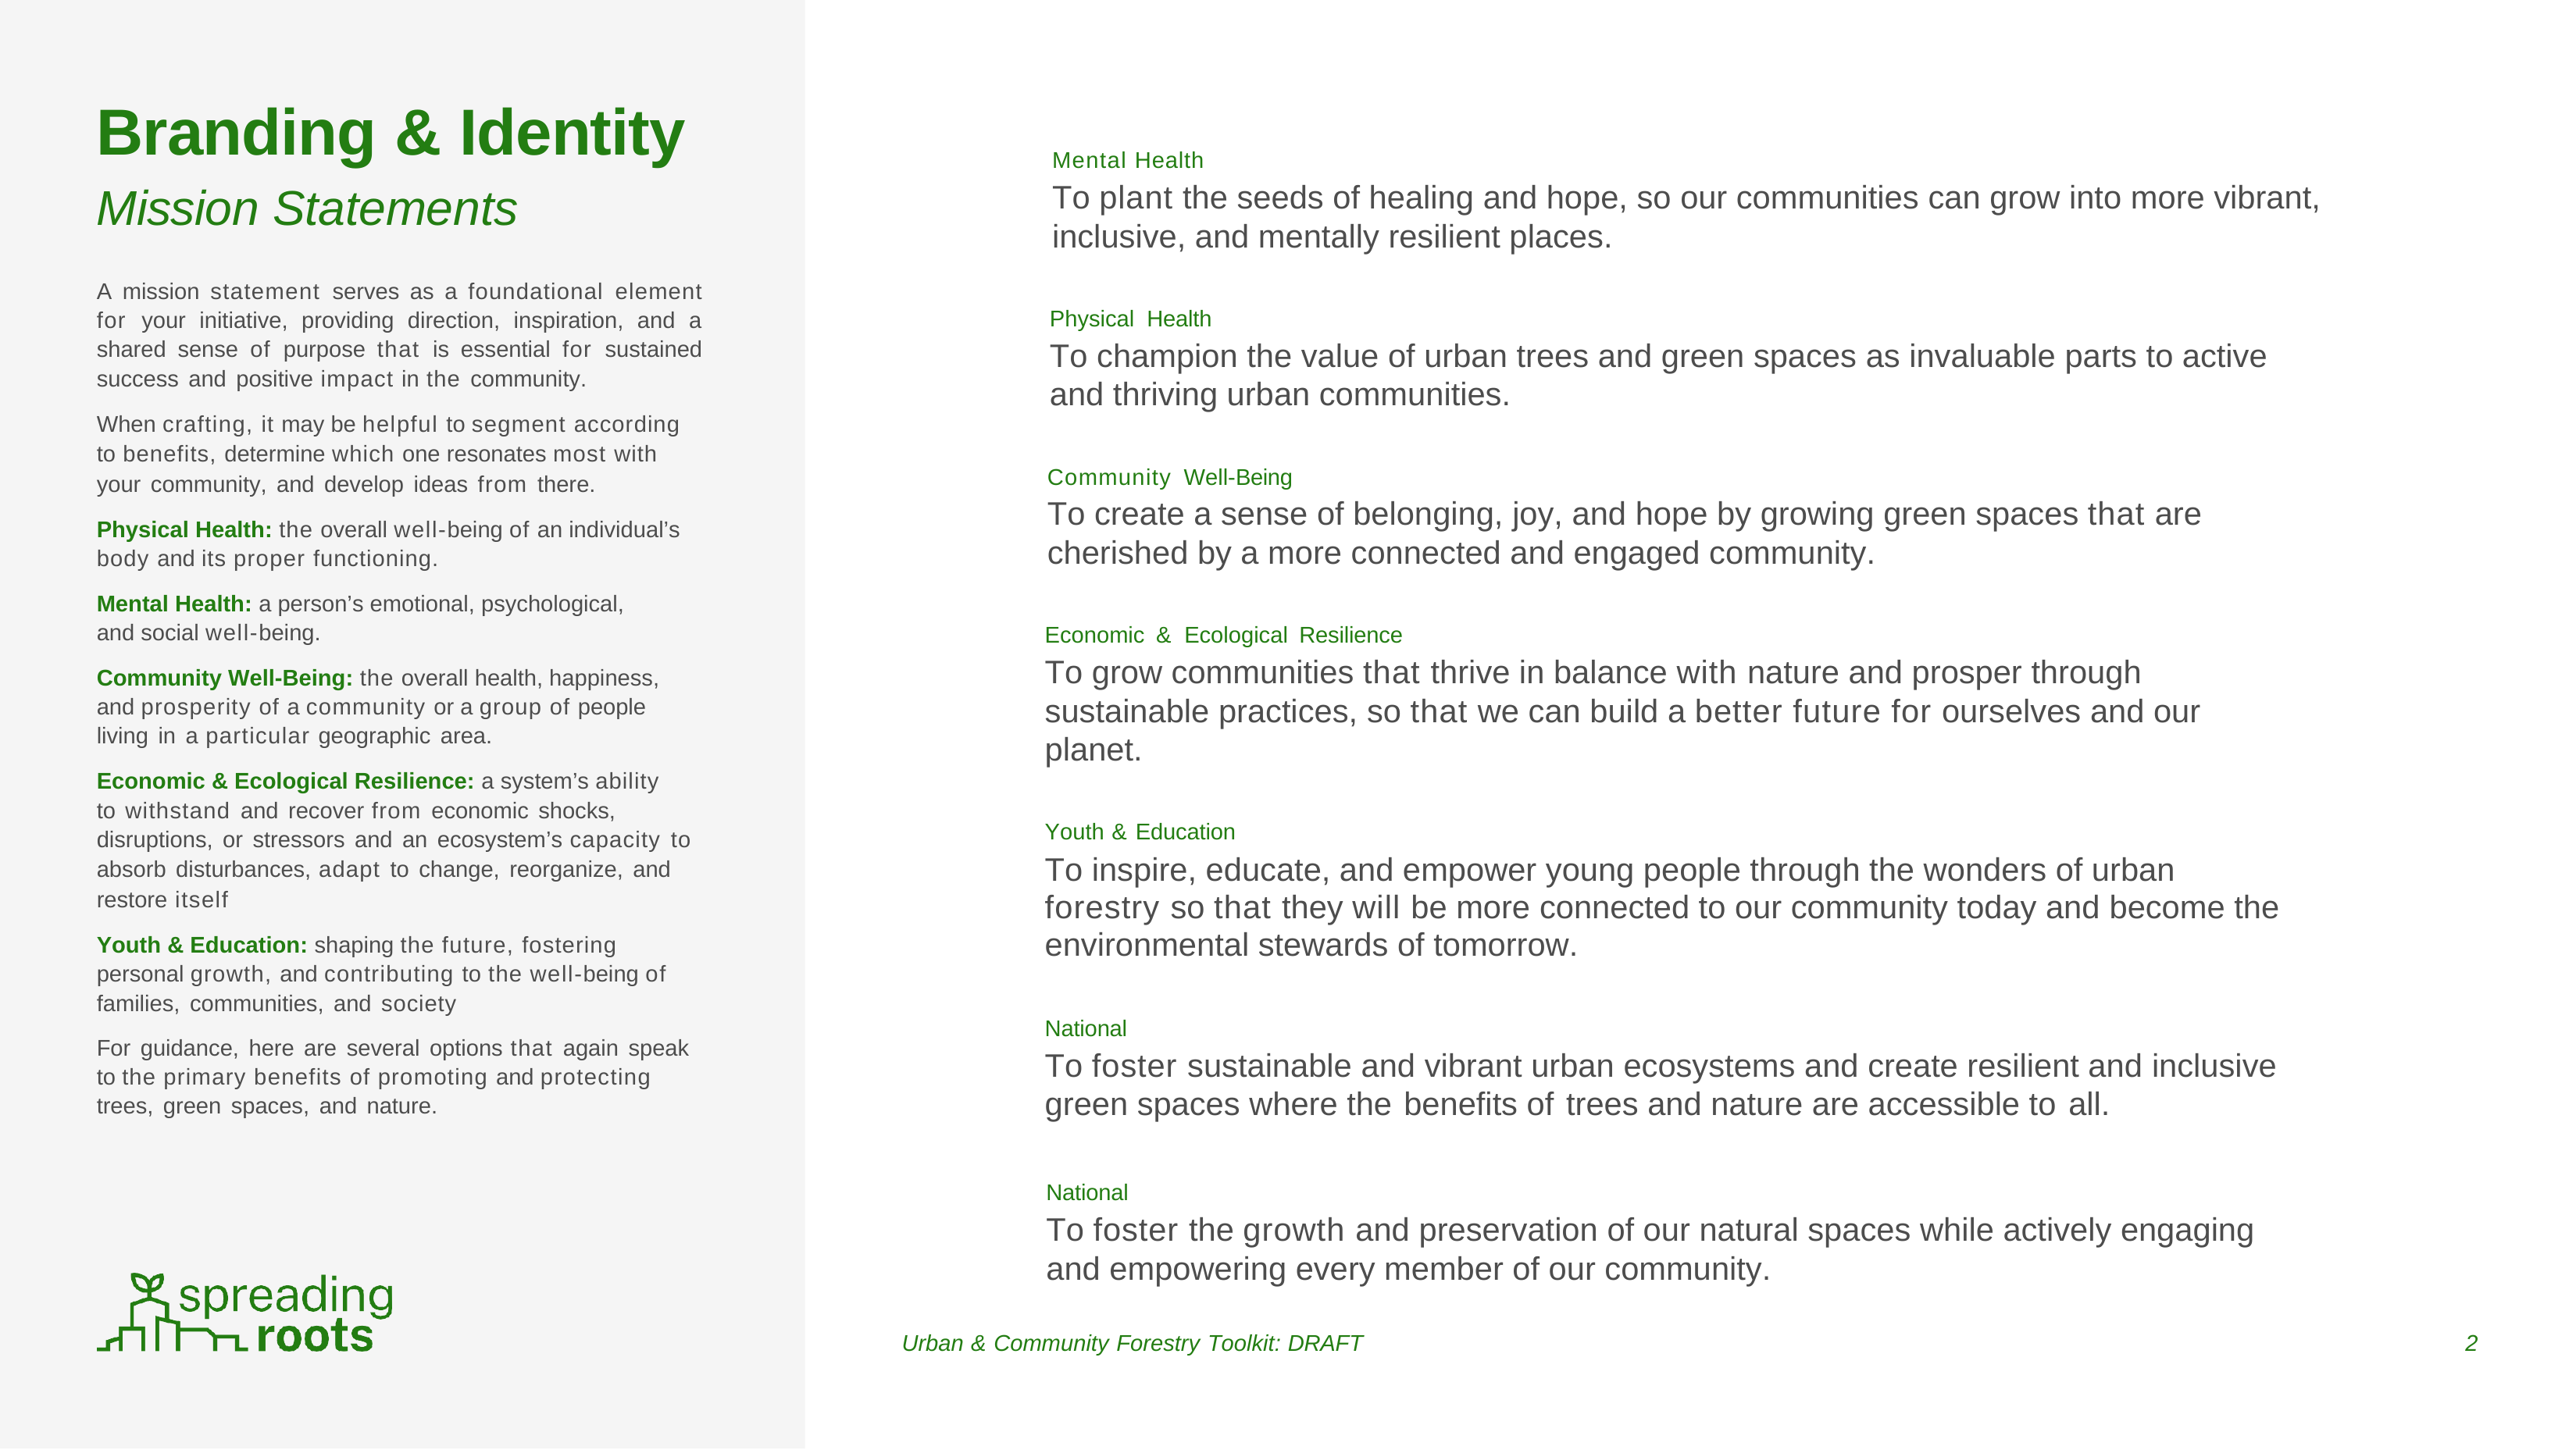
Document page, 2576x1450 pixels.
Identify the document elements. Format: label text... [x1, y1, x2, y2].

text Mental Health [1052, 147, 2454, 173]
subtitle To foster sustainable and vibrant urban ecosystems and create resilient and inclusive green spaces where the benefits of trees and nature are accessible to all. [1044, 1046, 2289, 1122]
text Economic & Ecological Resilience [1044, 622, 2454, 648]
text National [1044, 1015, 2454, 1042]
text Youth & Education: shaping the future, fostering personal growth, and contributing to the well-being of families, communities, and society [96, 932, 696, 1016]
subtitle To champion the value of urban trees and green spaces as invaluable parts to active and thriving urban communities. [1050, 337, 2304, 413]
text A mission statement serves as a foundational element for your initiative, providing direction, inspiration, and a shared sense of purpose that is essential for sustained success and positive impact in the community. [96, 278, 702, 391]
text Mental Health: a person’s emotional, psychological, and social well-being. [96, 590, 661, 646]
text Youth & Education [1044, 818, 2454, 845]
text Community Well-Being [1047, 464, 2454, 490]
text Physical Health: the overall well-being of an individual’s body and its proper functioning. [96, 516, 712, 572]
subtitle To create a sense of belonging, joy, and hope by growing green spaces that are cherished by a more connected and engaged community. [1047, 495, 2289, 571]
text To foster the growth and preservation of our natural spaces while actively engaging and empowering every member of our community. [1046, 1211, 2289, 1287]
text Community Well-Being: the overall health, happiness, and prosperity of a community or a group of people living in a particular geographic area. [96, 664, 696, 749]
subtitle To grow communities that thrive in balance with nature and prosper through sustainable practices, so that we can build a better future for ourselves and our planet. [1044, 654, 2304, 768]
text For guidance, here are several options that again speak to the primary benefits of promoting and protecting trees, green spaces, and nature. [96, 1035, 696, 1119]
text National [1046, 1179, 2454, 1206]
text Economic & Ecological Resilience: a system’s ability to withstand and recover from economic shocks, [96, 768, 677, 823]
text disruptions, or stressors and an ecosystem’s capacity to absorb disturbances, adapt to change, reorganize, and restore itself [96, 826, 712, 912]
subtitle Mission Statements [96, 179, 712, 235]
picture [97, 1273, 392, 1352]
subtitle To inspire, educate, and empower young people through the wonders of urban forestry so that they will be more connected to our community today and become the environmental stewards of tomorrow. [1044, 850, 2289, 963]
text When crafting, it may be helpful to segment according to benefits, determine which one resonates most with your community, and develop ideas from there. [96, 411, 696, 497]
subtitle To plant the seeds of healing and hope, so our communities can grow into more vibrant, inclusive, and mentally resilient places. [1052, 179, 2442, 255]
subtitle Branding & Identity [96, 94, 712, 169]
text Physical Health [1050, 305, 2454, 332]
